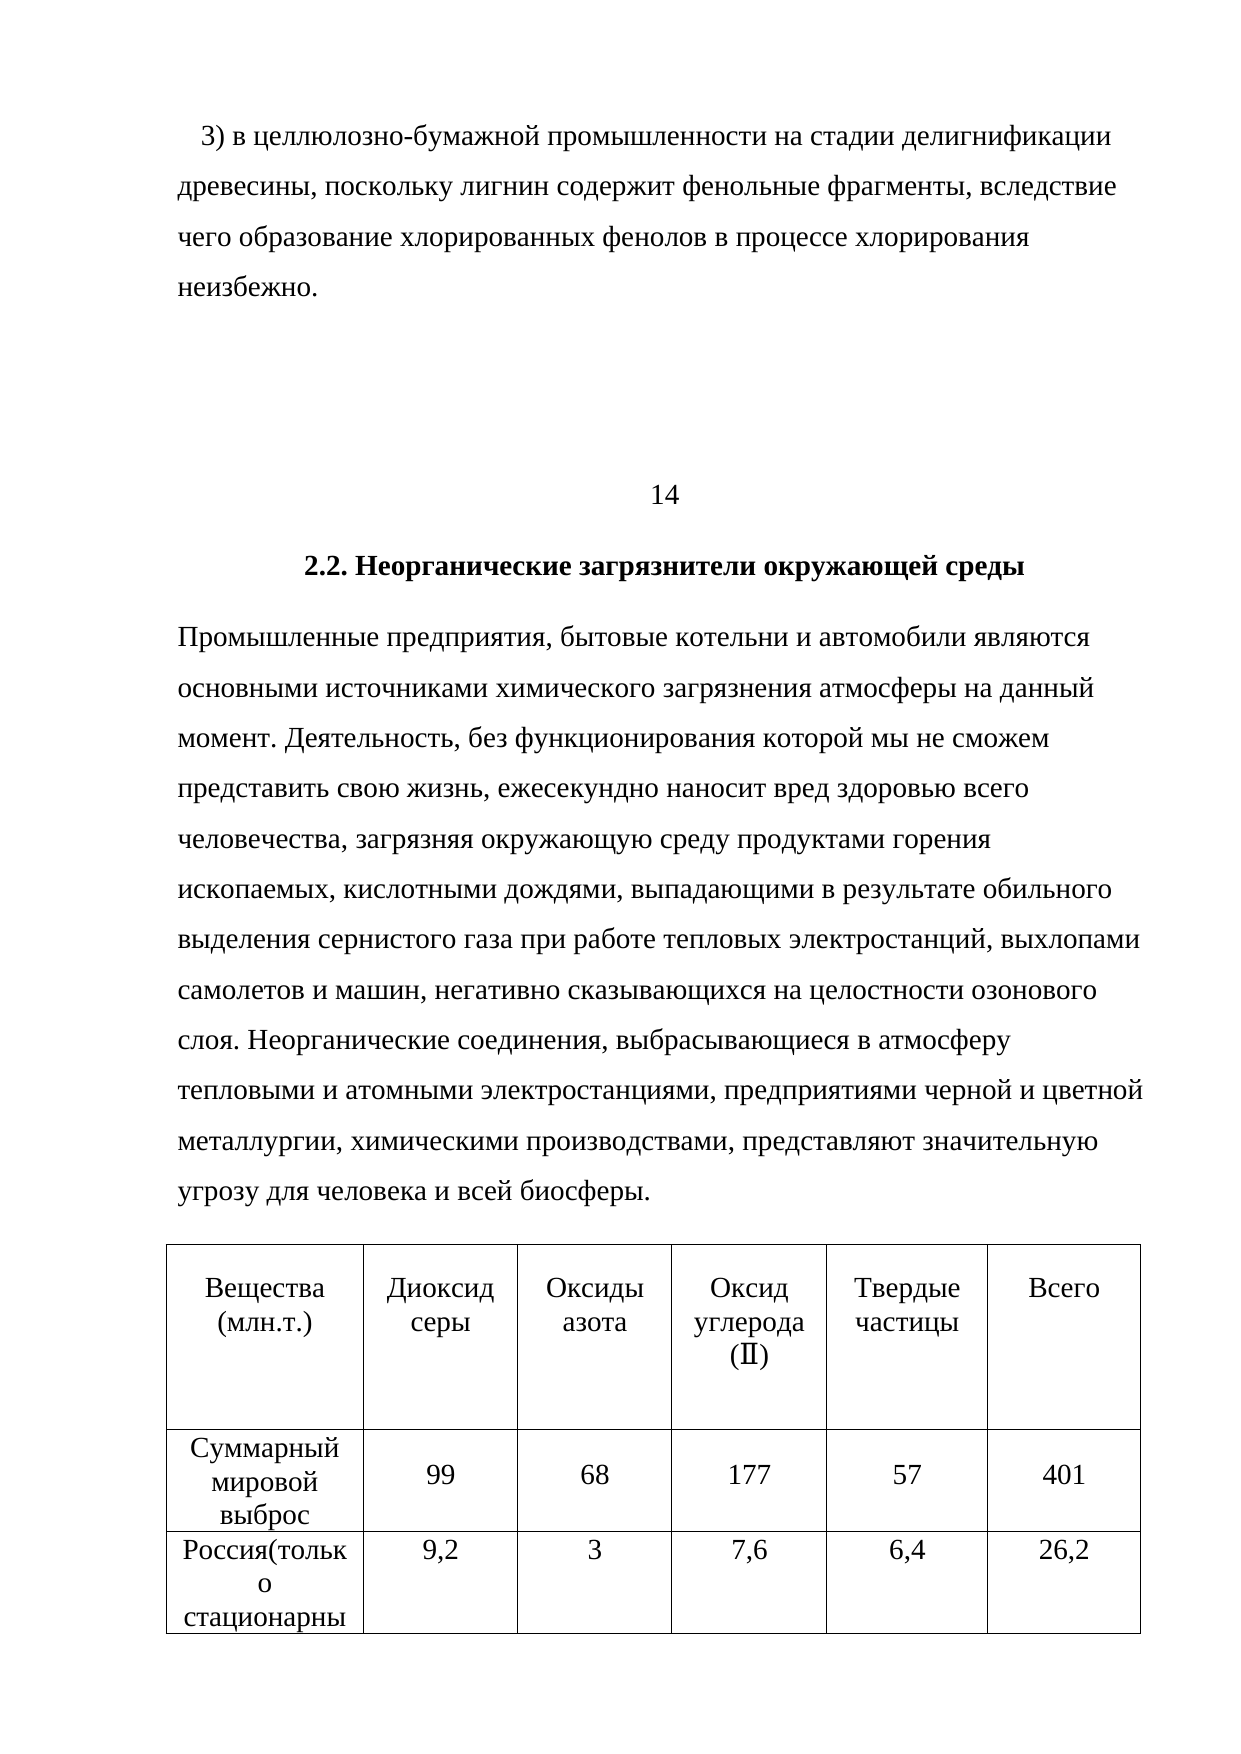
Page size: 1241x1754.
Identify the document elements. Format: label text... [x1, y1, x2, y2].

table_cell 9,2 [364, 1532, 517, 1633]
table_cell 401 [988, 1430, 1140, 1531]
table_cell 7,6 [672, 1532, 826, 1633]
text 2.2. Неорганические загрязнители окружающей среды [177, 548, 1152, 582]
table_cell Суммарный мировой выброс [167, 1430, 363, 1531]
table_header Диоксид серы [364, 1245, 517, 1429]
table_header Твердые частицы [827, 1245, 987, 1429]
table_cell 177 [672, 1430, 826, 1531]
table_cell 57 [827, 1430, 987, 1531]
text 3) в целлюлозно-бумажной промышленности на стадии делигнификации древесины, поскольку лигнин содержит фенольные фрагменты, вследствие чего образование хлорированных фенолов в процессе хлорирования неизбежно. [177, 118, 1152, 303]
table_cell 68 [518, 1430, 671, 1531]
text Промышленные предприятия, бытовые котельни и автомобили являются основными источниками химического загрязнения атмосферы на данный момент. Деятельность, без функционирования которой мы не сможем представить свою жизнь, ежесекундно наносит вред здоровью всего человечества, загрязняя окружающую среду продуктами горения ископаемых, кислотными дождями, выпадающими в результате обильного выделения сернистого газа при работе тепловых электростанций, выхлопами самолетов и машин, негативно сказывающихся на целостности озонового слоя. Неорганические соединения, выбрасывающиеся в атмосферу тепловыми и атомными электростанциями, предприятиями черной и цветной металлургии, химическими производствами, представляют значительную угрозу для человека и всей биосферы. [177, 619, 1152, 1207]
text 14 [177, 477, 1152, 511]
table_header Оксид углерода (Ⅱ) [672, 1245, 826, 1429]
table_cell 3 [518, 1532, 671, 1633]
table_cell Россия(только стационарный источники) [167, 1532, 363, 1633]
table_cell 99 [364, 1430, 517, 1531]
table_cell 6,4 [827, 1532, 987, 1633]
table_cell 26,2 [988, 1532, 1140, 1633]
table_header Оксиды азота [518, 1245, 671, 1429]
table_header Вещества (млн.т.) [167, 1245, 363, 1429]
table_header Всего [988, 1245, 1140, 1429]
